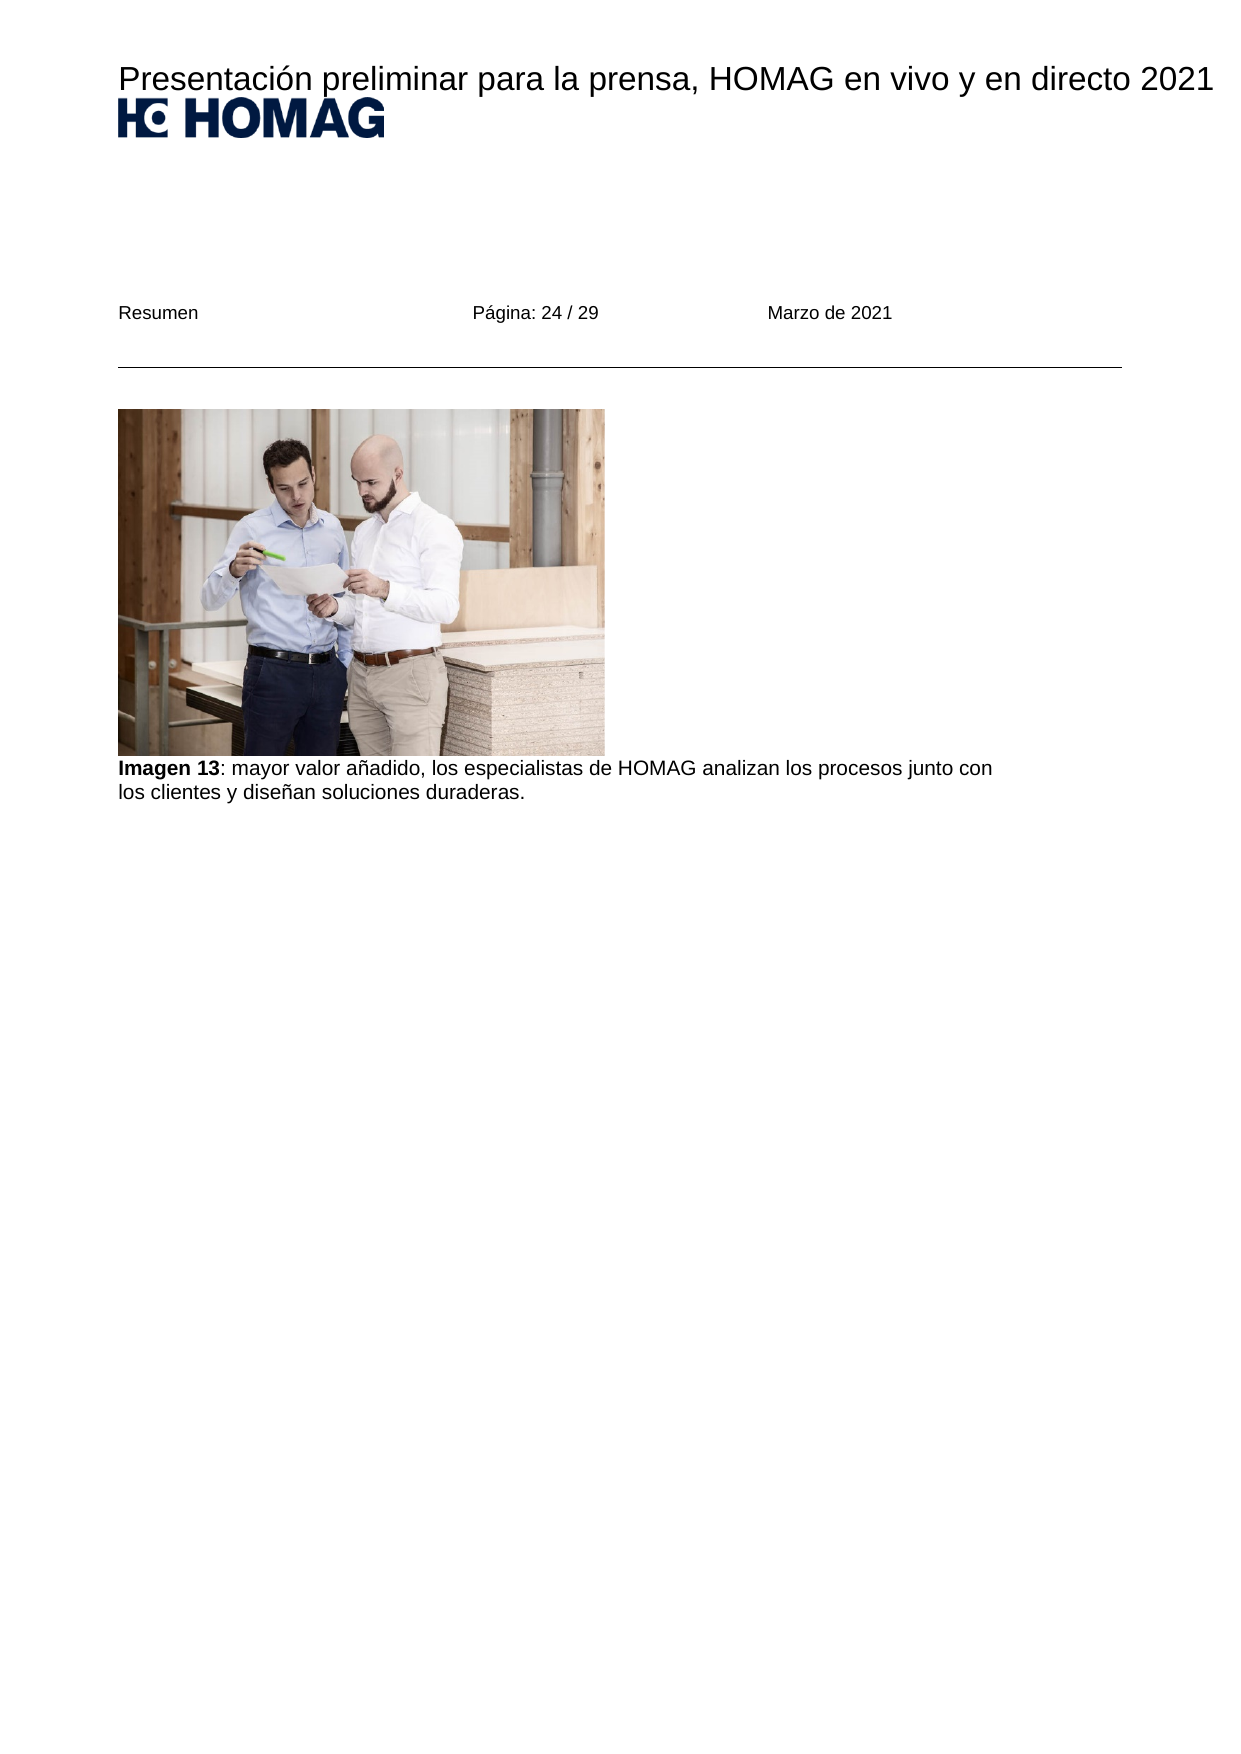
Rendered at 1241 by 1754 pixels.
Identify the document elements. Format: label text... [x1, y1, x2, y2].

picture [118, 409, 605, 756]
text Imagen 13: mayor valor añadido, los especialistas de HOMAG analizan los procesos junto con los clientes y diseñan soluciones duraderas. [118, 756, 1004, 804]
picture [118, 97, 384, 138]
